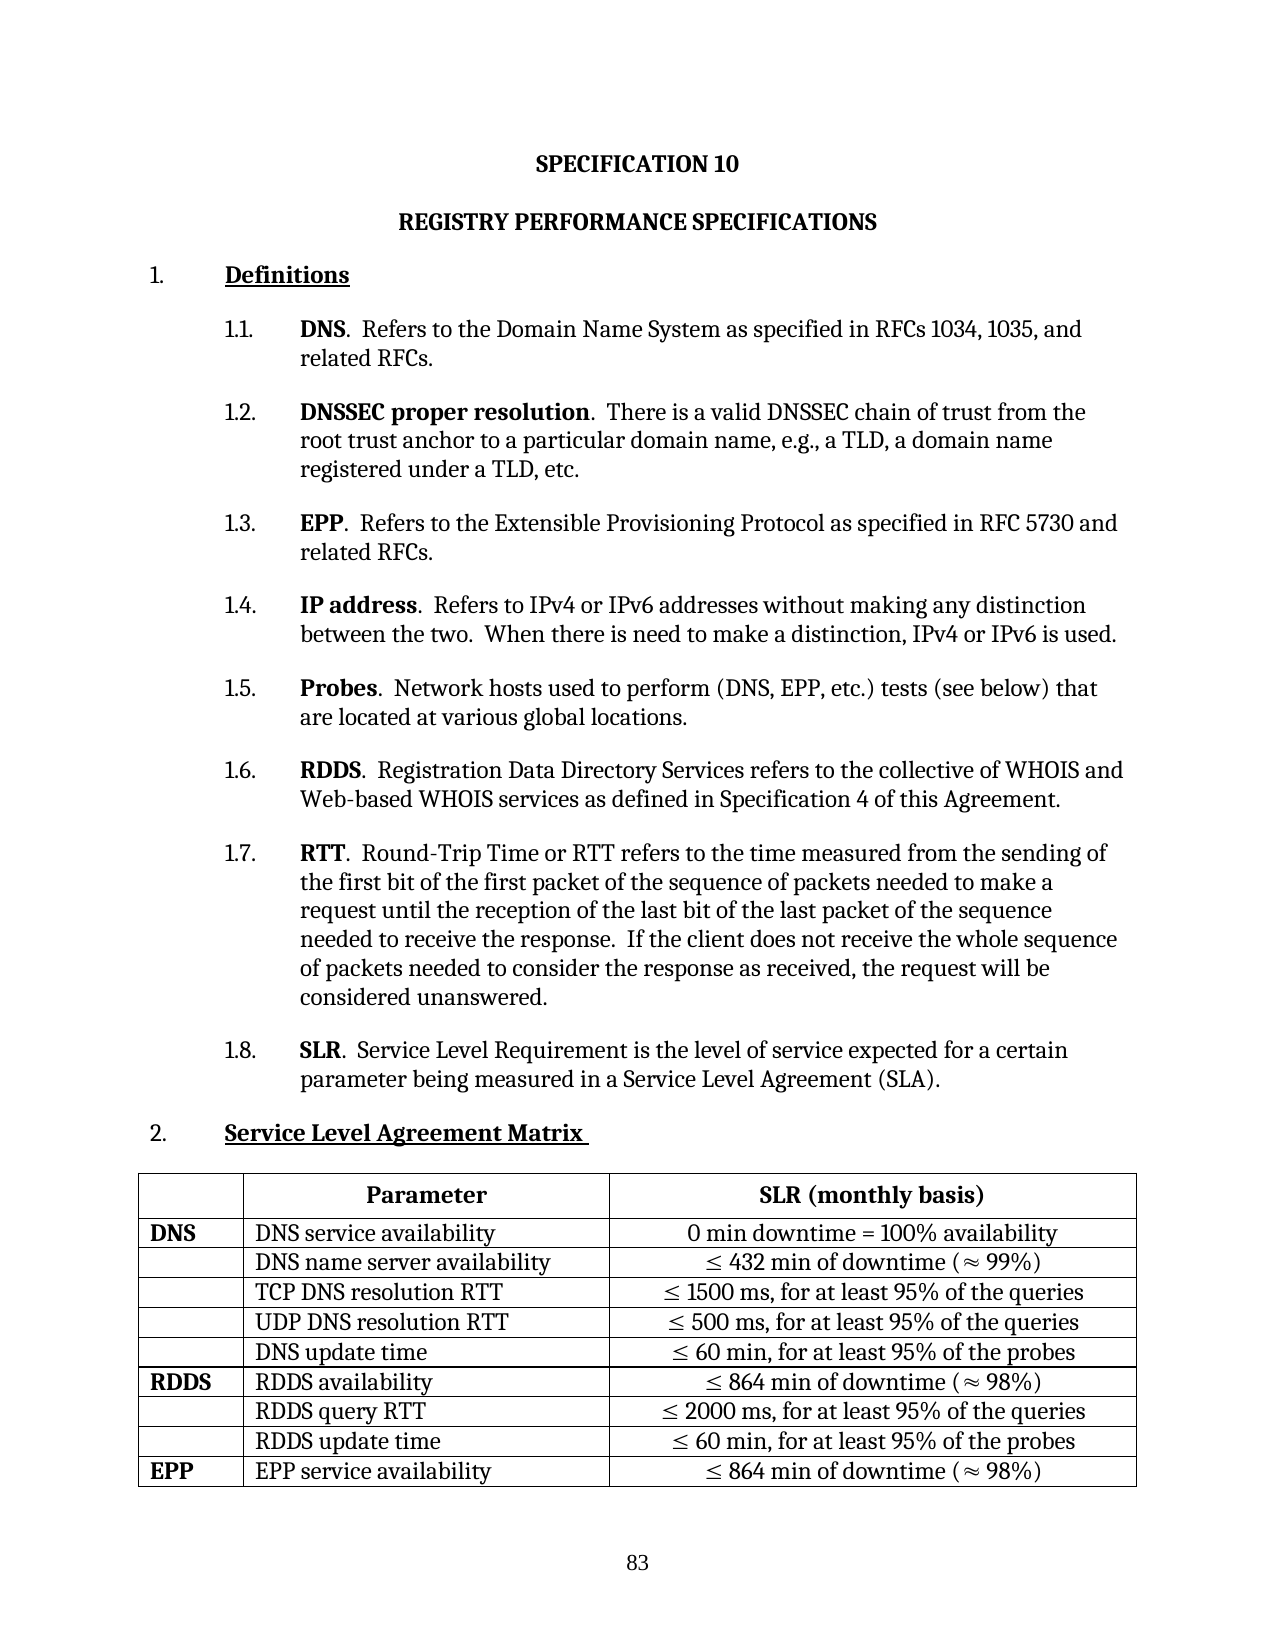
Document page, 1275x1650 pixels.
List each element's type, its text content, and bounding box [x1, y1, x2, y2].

table_cell RDDS availability [244, 1368, 609, 1396]
text RDDS. Registration Data Directory Services refers to the collective of WHOIS and Web-based WHOIS services as defined in Specification 4 of this Agreement. [225, 756, 1125, 814]
table_cell 60 min, for at least 95% of the probes [610, 1338, 1136, 1366]
table_cell 864 min of downtime ( 98%) [610, 1457, 1136, 1486]
table_cell 0 min downtime = 100% availability [610, 1219, 1136, 1247]
text Service Level Agreement Matrix [150, 1119, 1125, 1147]
text Definitions [150, 261, 1125, 290]
text DNS. Refers to the Domain Name System as specified in RFCs 1034, 1035, and related RFCs. [225, 315, 1125, 372]
table_cell 864 min of downtime ( 98%) [610, 1368, 1136, 1396]
table_cell [139, 1248, 243, 1277]
table_header Parameter [244, 1174, 609, 1217]
text RTT. Round-Trip Time or RTT refers to the time measured from the sending of the first bit of the first packet of the sequence of packets needed to make a request until the reception of the last bit of the last packet of the sequence needed to receive the response. If the client does not receive the whole sequence of packets needed to consider the response as received, the request will be considered unanswered. [225, 839, 1125, 1011]
table_cell RDDS query RTT [244, 1397, 609, 1426]
table_header SLR (monthly basis) [610, 1174, 1136, 1217]
table_cell [139, 1278, 243, 1307]
table_cell [139, 1308, 243, 1337]
text SLR. Service Level Requirement is the level of service expected for a certain parameter being measured in a Service Level Agreement (SLA). [225, 1036, 1125, 1094]
table_cell DNS name server availability [244, 1248, 609, 1277]
table_cell TCP DNS resolution RTT [244, 1278, 609, 1307]
table_cell 432 min of downtime ( 99%) [610, 1248, 1136, 1277]
table_cell [139, 1397, 243, 1426]
table_cell DNS update time [244, 1338, 609, 1366]
table_cell 500 ms, for at least 95% of the queries [610, 1308, 1136, 1337]
text REGISTRY PERFORMANCE SPECIFICATIONS [150, 150, 1125, 236]
table_cell 1500 ms, for at least 95% of the queries [610, 1278, 1136, 1307]
table_cell [139, 1338, 243, 1366]
text EPP. Refers to the Extensible Provisioning Protocol as specified in RFC 5730 and related RFCs. [225, 509, 1125, 566]
table_cell EPP service availability [244, 1457, 609, 1486]
text DNSSEC proper resolution. There is a valid DNSSEC chain of trust from the root trust anchor to a particular domain name, e.g., a TLD, a domain name registered under a TLD, etc. [225, 397, 1125, 484]
table_cell RDDS update time [244, 1427, 609, 1456]
table_cell RDDS [139, 1368, 243, 1396]
table_cell [139, 1427, 243, 1456]
table_header [139, 1174, 243, 1217]
table_cell EPP [139, 1457, 243, 1486]
table_cell 60 min, for at least 95% of the probes [610, 1427, 1136, 1456]
text Probes. Network hosts used to perform (DNS, EPP, etc.) tests (see below) that are located at various global locations. [225, 674, 1125, 731]
text IP address. Refers to IPv4 or IPv6 addresses without making any distinction between the two. When there is need to make a distinction, IPv4 or IPv6 is used. [225, 591, 1125, 649]
table_cell DNS [139, 1219, 243, 1247]
table_cell 2000 ms, for at least 95% of the queries [610, 1397, 1136, 1426]
table_cell DNS service availability [244, 1219, 609, 1247]
table_cell UDP DNS resolution RTT [244, 1308, 609, 1337]
